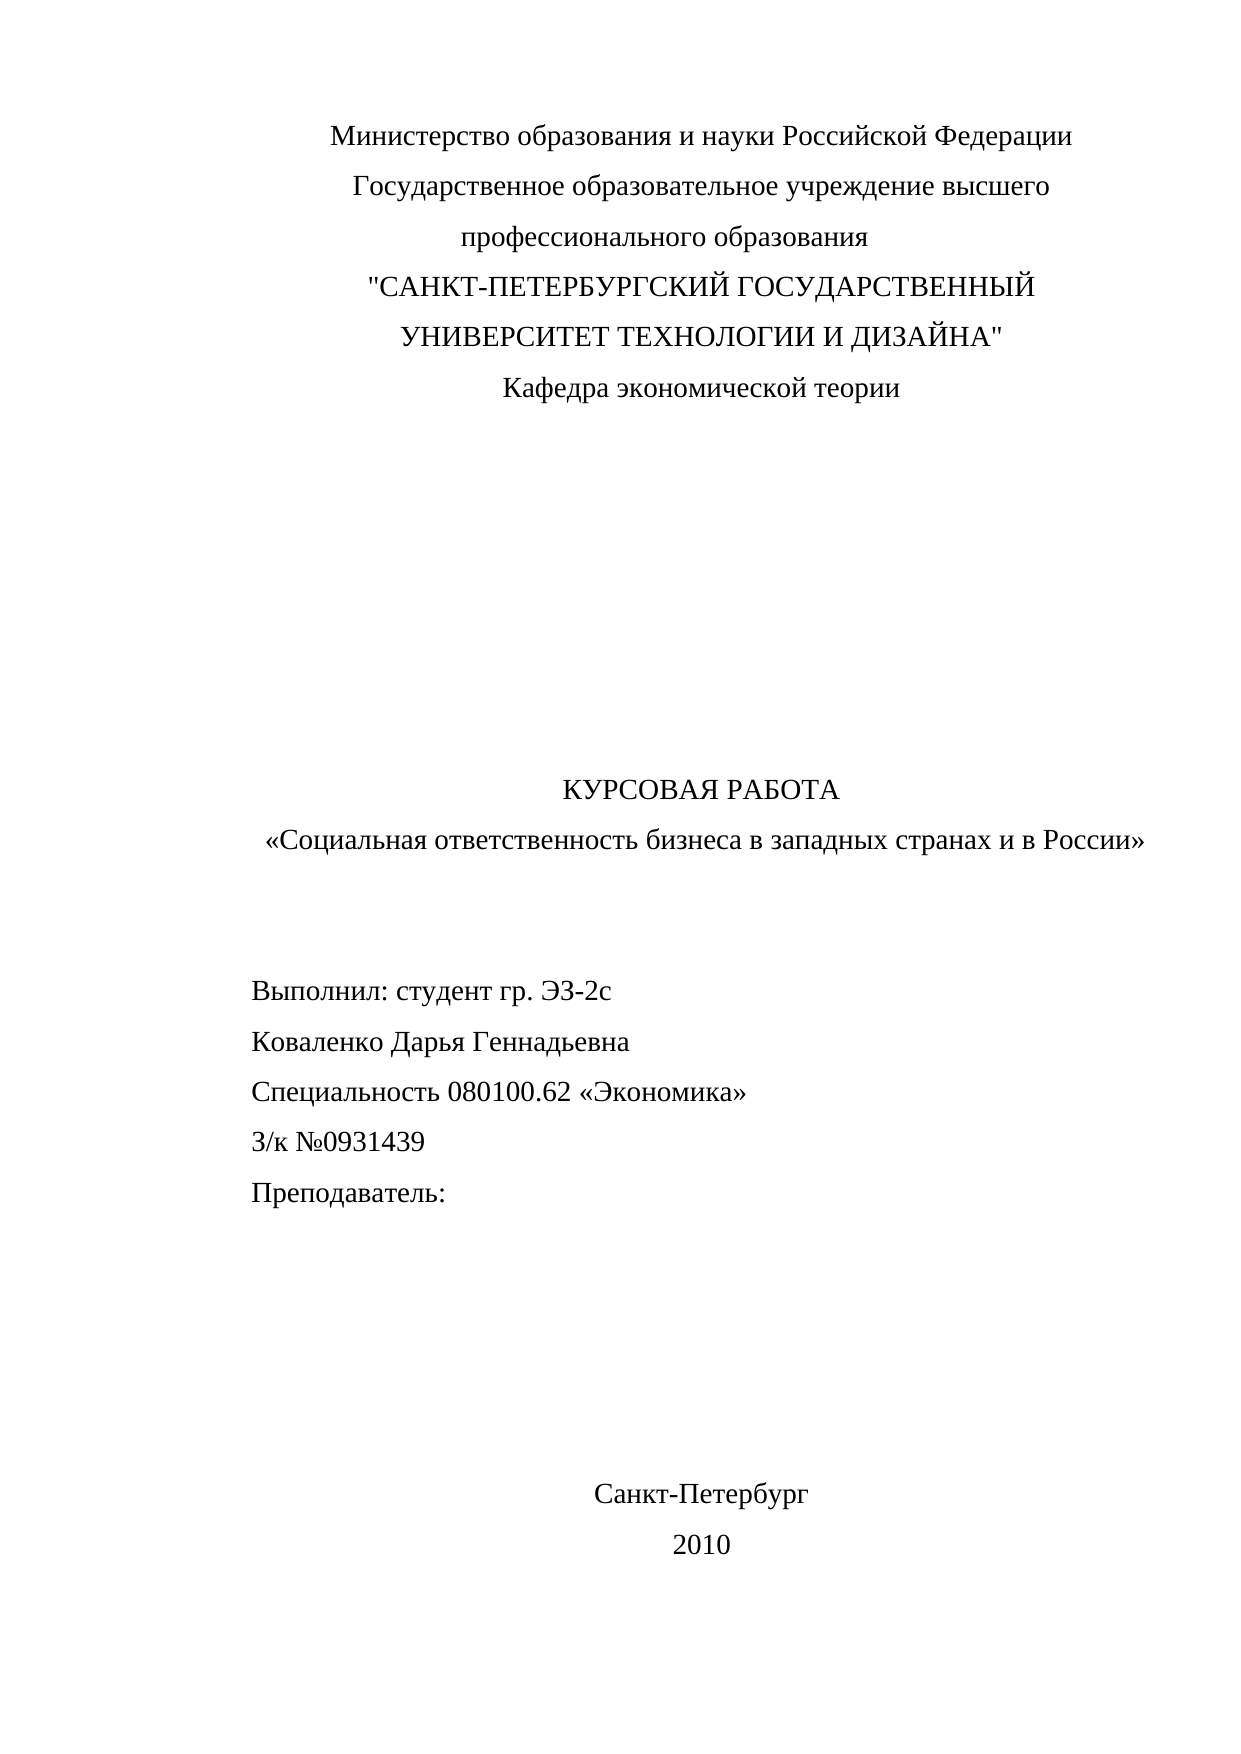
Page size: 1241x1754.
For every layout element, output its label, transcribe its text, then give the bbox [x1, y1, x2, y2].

title "САНКТ-ПЕТЕРБУРГСКИЙ ГОСУДАРСТВЕННЫЙ [177, 269, 1152, 303]
title Коваленко Дарья Геннадьевна [177, 1024, 1152, 1057]
title Министерство образования и науки Российской Федерации [177, 118, 1152, 152]
title Государственное образовательное учреждение высшего профессионального образования [177, 168, 1152, 252]
title Выполнил: студент гр. ЭЗ-2с [177, 973, 1152, 1007]
title З/к №0931439 [177, 1124, 1152, 1158]
title 2010 [177, 1527, 1152, 1560]
title КУРСОВАЯ РАБОТА [177, 772, 1152, 806]
title УНИВЕРСИТЕТ ТЕХНОЛОГИИ И ДИЗАЙНА" [177, 319, 1152, 353]
title Санкт-Петербург [177, 1477, 1152, 1510]
title Специальность 080100.62 «Экономика» [177, 1074, 1152, 1108]
title Кафедра экономической теории [177, 370, 1152, 403]
title Преподаватель: [177, 1175, 1152, 1208]
text «Социальная ответственность бизнеса в западных странах и в России» [177, 822, 1152, 856]
